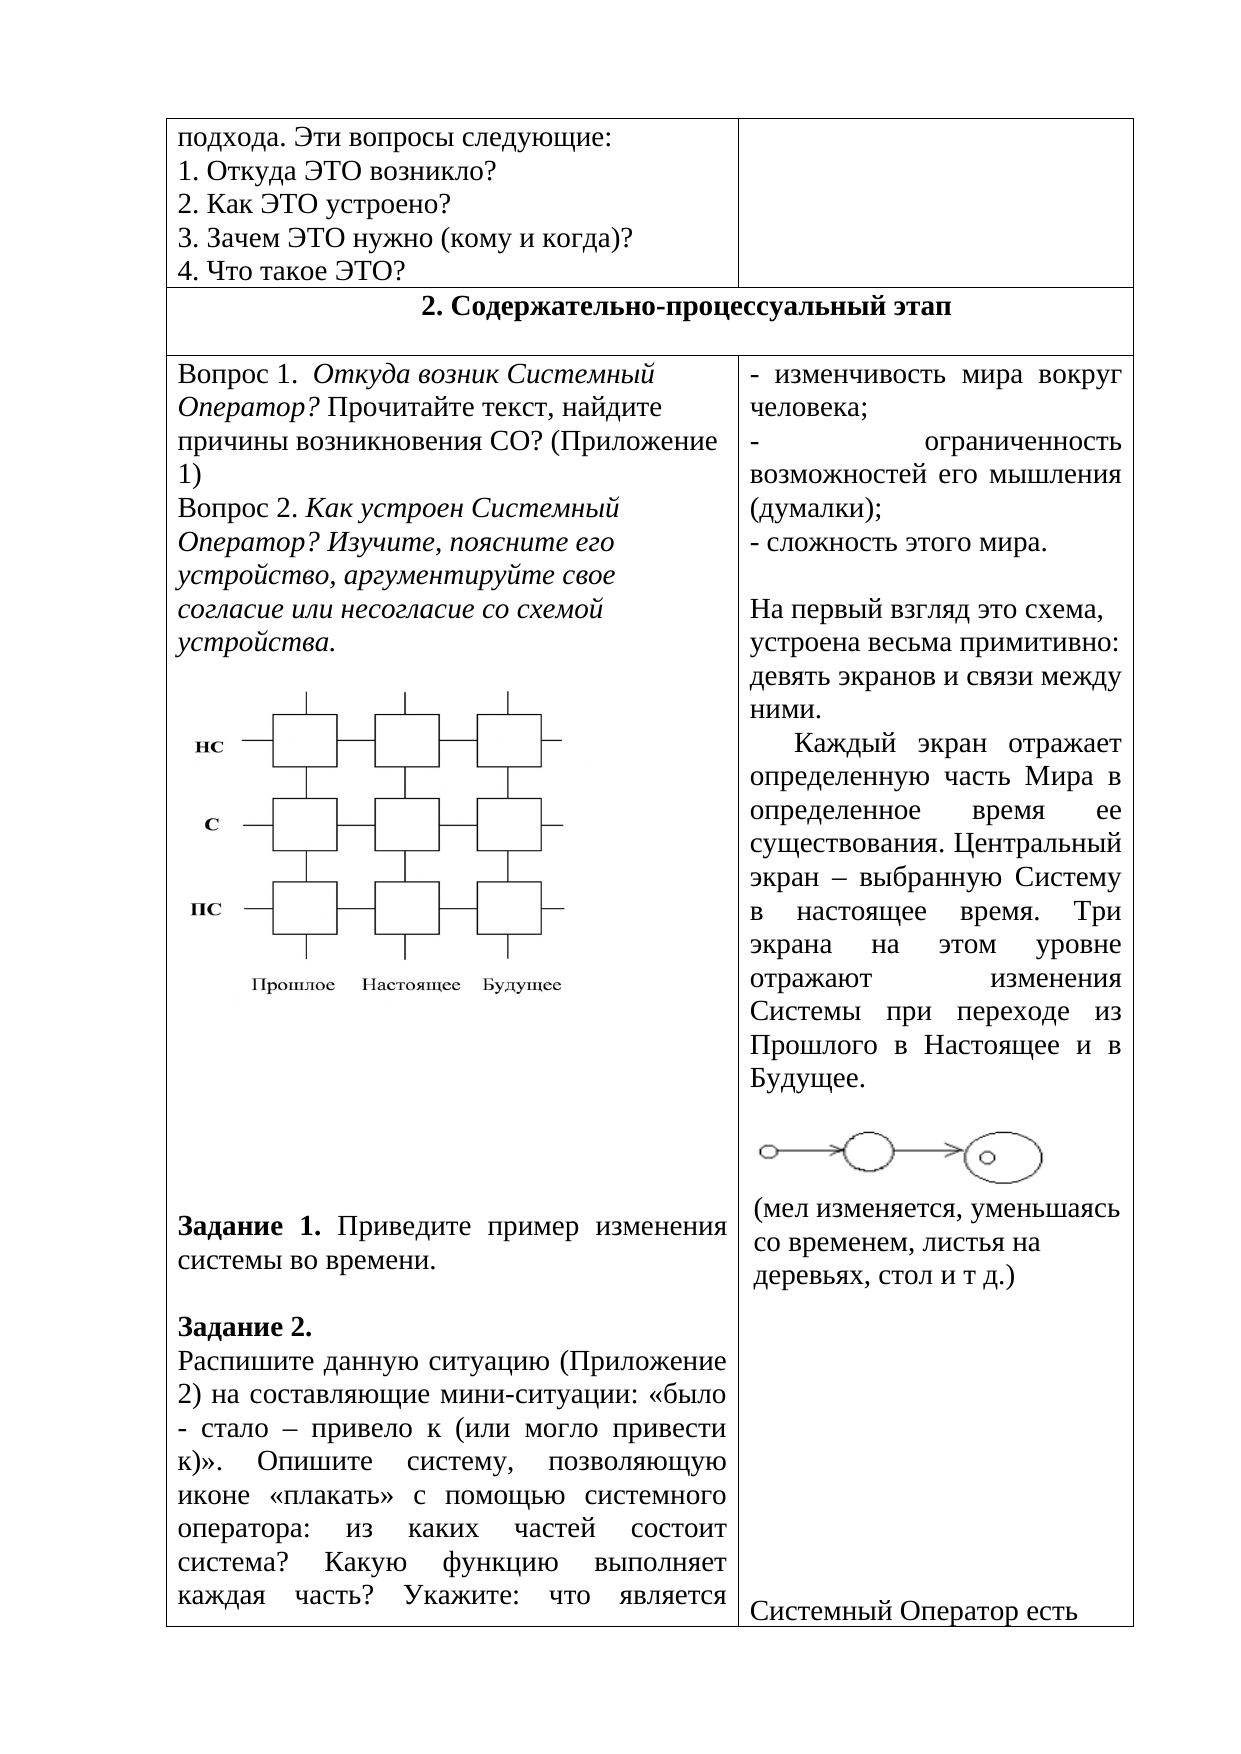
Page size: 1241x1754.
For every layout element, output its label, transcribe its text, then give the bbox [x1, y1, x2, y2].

picture [749, 1127, 1052, 1190]
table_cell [167, 119, 738, 287]
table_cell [739, 119, 1133, 287]
table_cell 2. Содержательно-процессуальный этап [167, 288, 1133, 355]
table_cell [739, 356, 1133, 1626]
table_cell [167, 356, 738, 1626]
picture [177, 691, 598, 1007]
